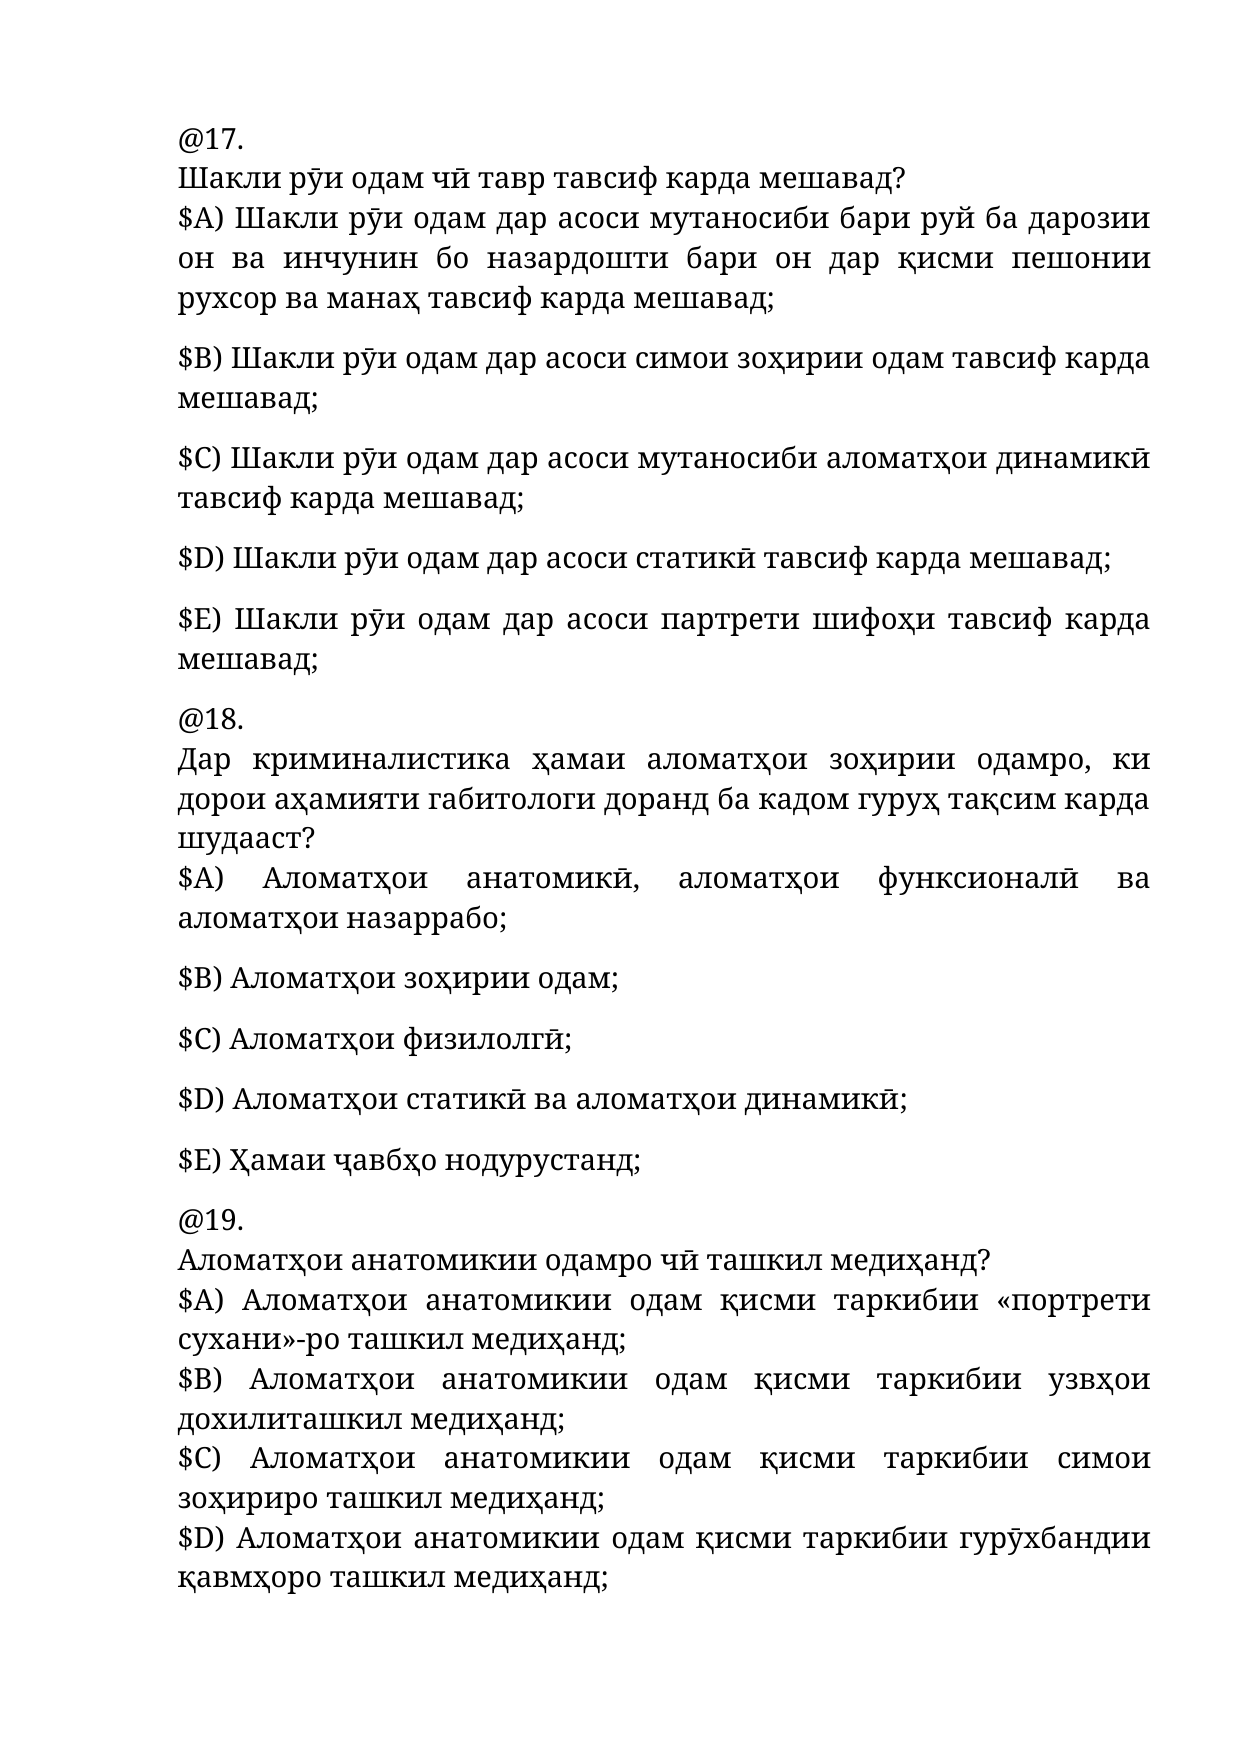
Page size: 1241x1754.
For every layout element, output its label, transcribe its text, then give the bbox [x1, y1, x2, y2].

text $D) Аломатҳои статикӣ ва аломатҳои динамикӣ; [177, 1078, 1152, 1118]
text $C) Аломатҳои физилолгӣ; [177, 1018, 1152, 1058]
text $B) Аломатҳои зоҳирии одам; [177, 957, 1152, 997]
text $C) Шакли рӯи одам дар асоси мутаносиби аломатҳои динамикӣ тавсиф карда мешавад; [177, 438, 1152, 517]
text @19. [177, 1199, 1152, 1239]
text $B) Аломатҳои анатомикии одам қисми таркибии узвҳои дохилиташкил медиҳанд; [177, 1358, 1152, 1438]
text $B) Шакли рӯи одам дар асоси симои зоҳирии одам тавсиф карда мешавад; [177, 337, 1152, 417]
text @17. [177, 118, 1152, 158]
text $A) Шакли рӯи одам дар асоси мутаносиби бари руй ба дарозии он ва инчунин бо назардошти бари он дар қисми пешонии рухсор ва манаҳ тавсиф карда мешавад; [177, 197, 1152, 317]
text @18. [177, 698, 1152, 738]
text Шакли рӯи одам чӣ тавр тавсиф карда мешавад? [177, 158, 1152, 197]
text $E) Шакли рӯи одам дар асоси партрети шифоҳи тавсиф карда мешавад; [177, 598, 1152, 678]
text Дар криминалистика ҳамаи аломатҳои зоҳирии одамро, ки дорои аҳамияти габитологи доранд ба кадом гуруҳ тақсим карда шудааст? [177, 738, 1152, 857]
text $E) Ҳамаи ҷавбҳо нодурустанд; [177, 1139, 1152, 1179]
text $A) Аломатҳои анатомикии одам қисми таркибии «портрети сухани»-ро ташкил медиҳанд; [177, 1279, 1152, 1358]
text $C) Аломатҳои анатомикии одам қисми таркибии симои зоҳириро ташкил медиҳанд; [177, 1438, 1152, 1517]
text $D) Шакли рӯи одам дар асоси статикӣ тавсиф карда мешавад; [177, 538, 1152, 577]
text Аломатҳои анатомикии одамро чӣ ташкил медиҳанд? [177, 1239, 1152, 1279]
text $D) Аломатҳои анатомикии одам қисми таркибии гурӯхбандии қавмҳоро ташкил медиҳанд; [177, 1517, 1152, 1596]
text $A) Аломатҳои анатомикӣ, аломатҳои функсионалӣ ва аломатҳои назаррабо; [177, 857, 1152, 937]
